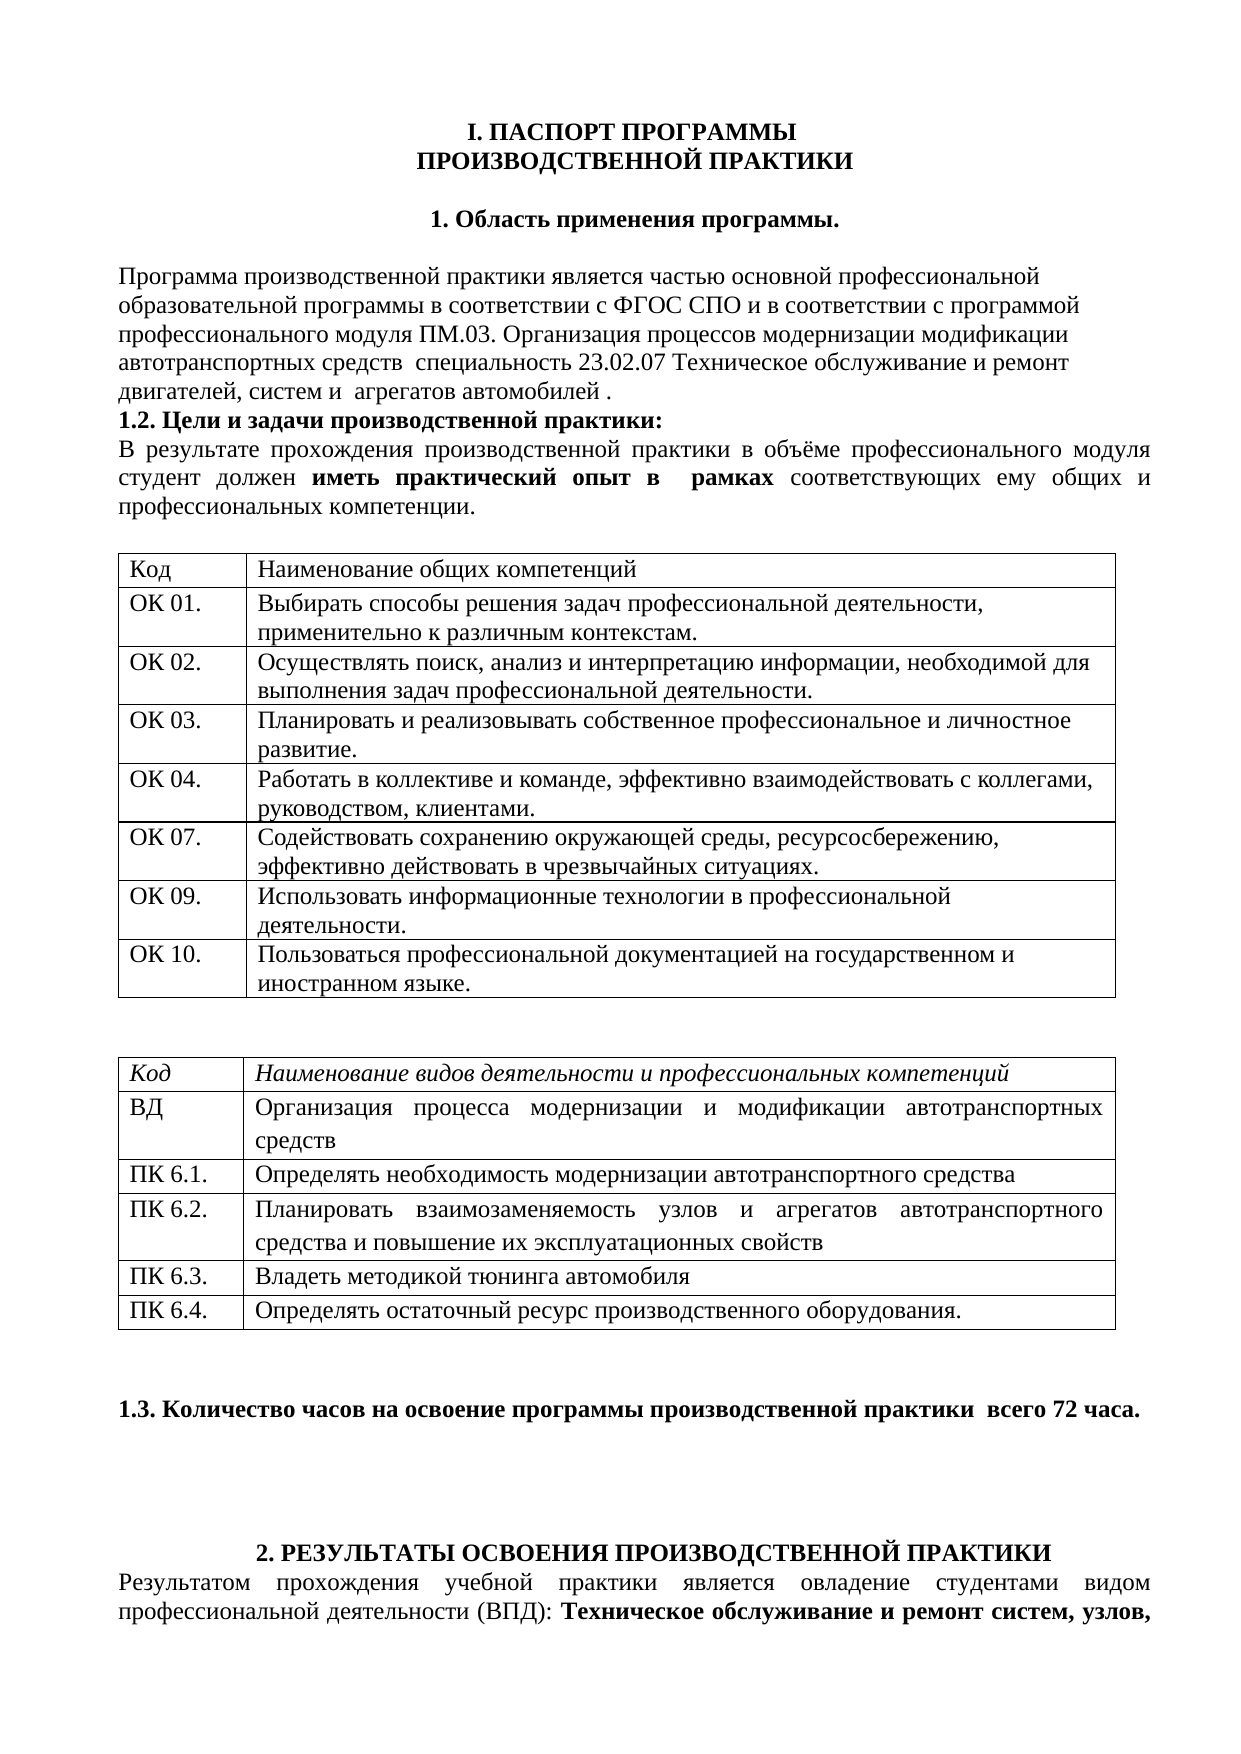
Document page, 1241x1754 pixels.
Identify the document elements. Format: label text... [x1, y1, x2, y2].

table_cell Определять необходимость модернизации автотранспортного средства [244, 1160, 1115, 1193]
table_cell ПК 6.3. [119, 1261, 243, 1294]
table_cell ВД [119, 1092, 243, 1158]
text I. ПАСПОРТ ПРОГРАММЫ производственной ПРАКТИКИ [118, 117, 1152, 175]
table_header Наименование общих компетенций [247, 554, 1115, 587]
table_cell Использовать информационные технологии в профессиональной деятельности. [247, 881, 1115, 938]
table_cell ОК 10. [119, 940, 246, 997]
table_cell Осуществлять поиск, анализ и интерпретацию информации, необходимой для выполнения задач профессиональной деятельности. [247, 647, 1115, 704]
table_cell ОК 09. [119, 881, 246, 938]
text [118, 1567, 1152, 1624]
table_cell Определять остаточный ресурс производственного оборудования. [244, 1296, 1115, 1329]
table_cell Планировать и реализовывать собственное профессиональное и личностное развитие. [247, 705, 1115, 763]
table_header Код [119, 1058, 243, 1091]
table_cell Пользоваться профессиональной документацией на государственном и иностранном языке. [247, 940, 1115, 997]
text 2. результаты освоения производственной практикИ [156, 1538, 1152, 1567]
table_cell ОК 04. [119, 764, 246, 821]
table_cell Организация процесса модернизации и модификации автотранспортных средств [244, 1092, 1115, 1158]
table_cell ОК 02. [119, 647, 246, 704]
table_cell Выбирать способы решения задач профессиональной деятельности, применительно к различным контекстам. [247, 588, 1115, 646]
table_cell ОК 01. [119, 588, 246, 646]
table_cell Содействовать сохранению окружающей среды, ресурсосбережению, эффективно действовать в чрезвычайных ситуациях. [247, 823, 1115, 880]
table_cell ОК 03. [119, 705, 246, 763]
table_cell ПК 6.2. [119, 1194, 243, 1260]
table_cell Планировать взаимозаменяемость узлов и агрегатов автотранспортного средства и повышение их эксплуатационных свойств [244, 1194, 1115, 1260]
text В результате прохождения производственной практики в объёме профессионального модуля студент должен иметь практический опыт в рамках соответствующих ему общих и профессиональных компетенции. [118, 434, 1152, 520]
text 1.2. Цели и задачи производственной практики: [118, 405, 1152, 434]
text Программа производственной практики является частью основной профессиональной образовательной программы в соответствии с ФГОС СПО и в соответствии с программой профессионального модуля ПМ.03. Организация процессов модернизации модификации автотранспортных средств специальность 23.02.07 Техническое обслуживание и ремонт двигателей, систем и агрегатов автомобилей . [118, 261, 1152, 405]
text 1.3. Количество часов на освоение программы производственной практики всего 72 часа. [118, 1394, 1152, 1423]
table_header Код [119, 554, 246, 587]
table_cell ПК 6.1. [119, 1160, 243, 1193]
text 1. Область применения программы. [118, 175, 1152, 232]
table_cell ПК 6.4. [119, 1296, 243, 1329]
table_header Наименование видов деятельности и профессиональных компетенций [244, 1058, 1115, 1091]
table_cell Владеть методикой тюнинга автомобиля [244, 1261, 1115, 1294]
table_cell Работать в коллективе и команде, эффективно взаимодействовать с коллегами, руководством, клиентами. [247, 764, 1115, 821]
table_cell ОК 07. [119, 823, 246, 880]
